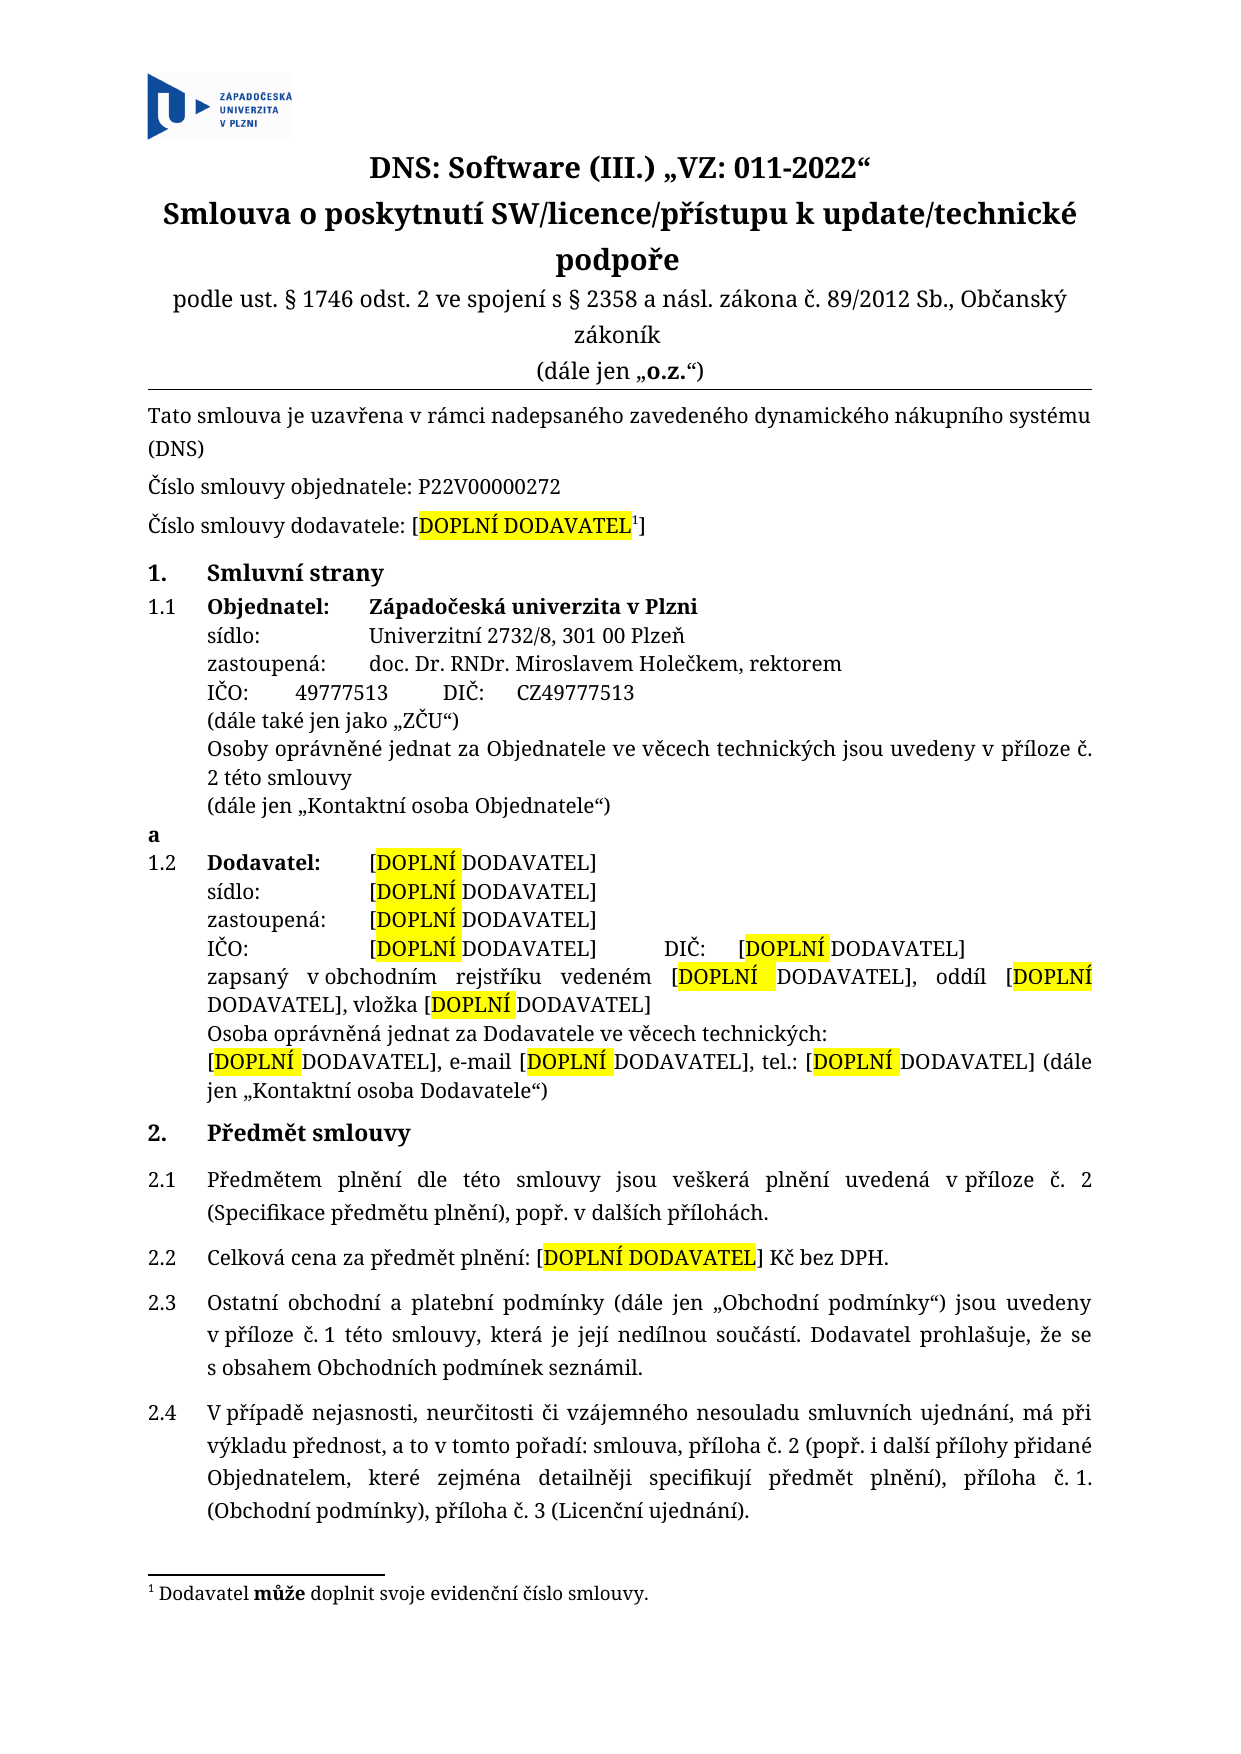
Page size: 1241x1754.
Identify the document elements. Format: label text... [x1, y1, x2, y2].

text Číslo smlouvy dodavatele: [DOPLNÍ DODAVATEL] [632, 511, 1092, 540]
text a [148, 820, 1092, 848]
text sídlo: [DOPLNÍ DODAVATEL] [462, 877, 1092, 905]
list Ostatní obchodní a platební podmínky (dále jen „Obchodní podmínky“) jsou uvedeny v příloze č. 1 této smlouvy, která je její nedílnou součástí. Dodavatel prohlašuje, že se s obsahem Obchodních podmínek seznámil. [148, 1288, 1092, 1382]
list Předmětem plnění dle této smlouvy jsou veškerá plnění uvedená v příloze č. 2 (Specifikace předmětu plnění), popř. v dalších přílohách. [148, 1165, 1092, 1226]
list Smluvní strany [148, 556, 1092, 588]
text (dále také jen jako „ZČU“) [207, 706, 1092, 734]
text Tato smlouva je uzavřena v rámci nadepsaného zavedeného dynamického nákupního systému (DNS) [148, 401, 1092, 462]
text sídlo: [DOPLNÍ DODAVATEL] [207, 877, 376, 905]
text Číslo smlouvy dodavatele: [DOPLNÍ DODAVATEL] [148, 511, 419, 540]
list Celková cena za předmět plnění: [DOPLNÍ DODAVATEL] Kč bez DPH. [148, 1243, 543, 1271]
list Předmět smlouvy [148, 1117, 1092, 1148]
text IČO: [DOPLNÍ DODAVATEL] DIČ: [DOPLNÍ DODAVATEL] [462, 934, 745, 962]
text DNS: Software (III.) „VZ: 011-2022“ [148, 148, 1092, 187]
text Osoba oprávněná jednat za Dodavatele ve věcech technických: [207, 1019, 1092, 1047]
text zastoupená: doc. Dr. RNDr. Miroslavem Holečkem, rektorem [207, 649, 1092, 678]
text zastoupená: [DOPLNÍ DODAVATEL] [462, 905, 1092, 934]
list Dodavatel: [DOPLNÍ DODAVATEL] [462, 848, 1092, 877]
text sídlo: Univerzitní 2732/8, 301 00 Plzeň [207, 621, 1092, 649]
text IČO: [DOPLNÍ DODAVATEL] DIČ: [DOPLNÍ DODAVATEL] [207, 934, 376, 962]
list V případě nejasnosti, neurčitosti či vzájemného nesouladu smluvních ujednání, má při výkladu přednost, a to v tomto pořadí: smlouva, příloha č. 2 (popř. i další přílohy přidané Objednatelem, které zejména detailněji specifikují předmět plnění), příloha č. 1. (Obchodní podmínky), příloha č. 3 (Licenční ujednání). [148, 1398, 1092, 1524]
list Objednatel: Západočeská univerzita v Plzni [148, 592, 1092, 621]
text IČO: [DOPLNÍ DODAVATEL] DIČ: [DOPLNÍ DODAVATEL] [830, 934, 1092, 962]
list Dodavatel: [DOPLNÍ DODAVATEL] [148, 848, 376, 877]
text Číslo smlouvy objednatele: P22V00000272 [148, 472, 1092, 501]
text (dále jen „Kontaktní osoba Objednatele“) [207, 791, 1092, 820]
text zastoupená: [DOPLNÍ DODAVATEL] [207, 905, 376, 934]
text zapsaný v obchodním rejstříku vedeném [DOPLNÍ DODAVATEL], oddíl [DOPLNÍ DODAVATEL], vložka [DOPLNÍ DODAVATEL] [207, 962, 1092, 1019]
text IČO: 49777513 DIČ: CZ49777513 [207, 678, 1092, 706]
text Osoby oprávněné jednat za Objednatele ve věcech technických jsou uvedeny v příloze č. 2 této smlouvy [207, 734, 1092, 791]
list Celková cena za předmět plnění: [DOPLNÍ DODAVATEL] Kč bez DPH. [756, 1243, 1092, 1271]
text [DOPLNÍ DODAVATEL], e-mail [DOPLNÍ DODAVATEL], tel.: [DOPLNÍ DODAVATEL] (dále jen „Kontaktní osoba Dodavatele“) [207, 1047, 1092, 1104]
text Smlouva o poskytnutí SW/licence/přístupu k update/technické podpoře podle ust. § 1746 odst. 2 ve spojení s § 2358 a násl. zákona č. 89/2012 Sb., Občanský zákoník (dále jen „o.z.“) [148, 193, 1092, 389]
picture [147, 73, 292, 140]
